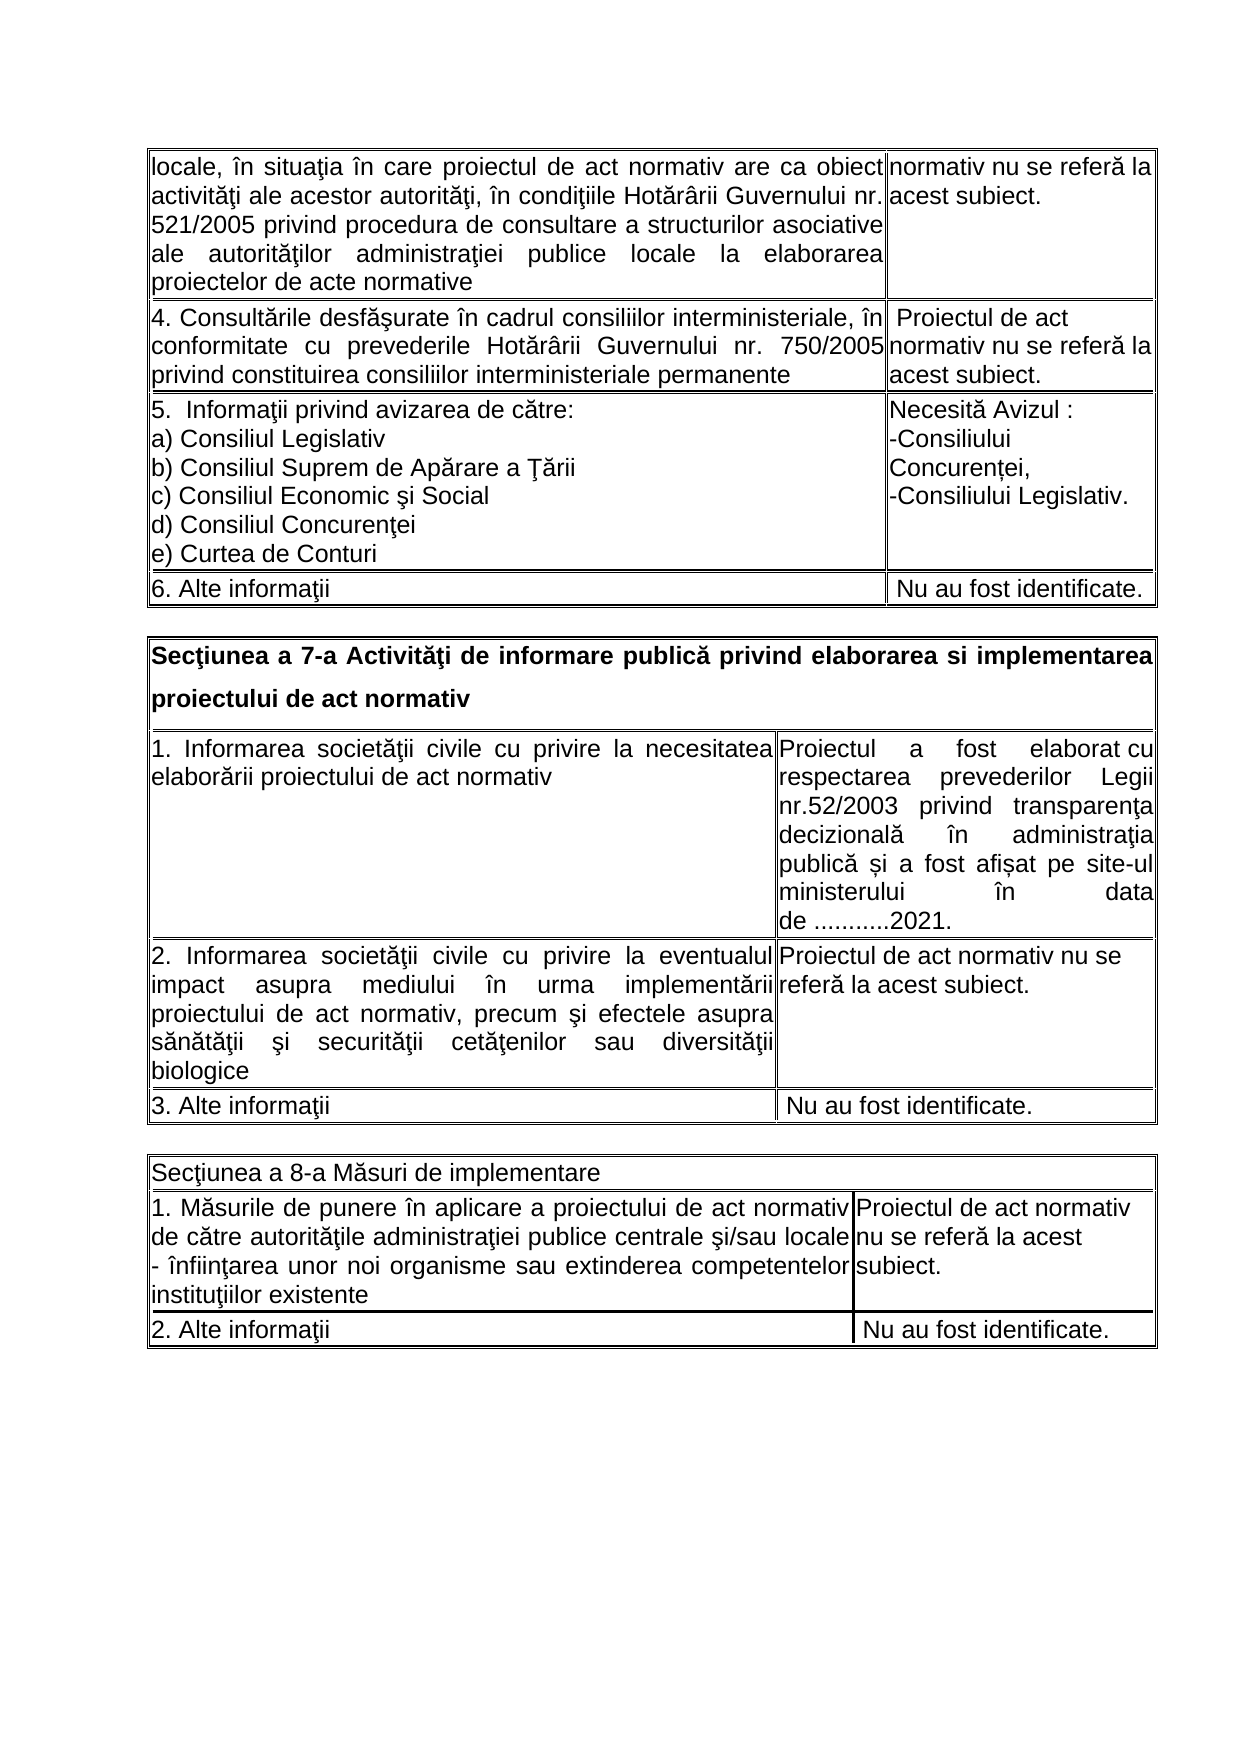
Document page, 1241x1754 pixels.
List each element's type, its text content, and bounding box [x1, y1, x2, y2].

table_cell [150, 151, 887, 298]
table_cell 1. Măsurile de punere în aplicare a proiectului de act normativ de către autorităţile administraţiei publice centrale şi/sau locale - înfiinţarea unor noi organisme sau extinderea competentelor instituţiilor existente [149, 1189, 853, 1310]
table_cell Proiectul de act normativ nu se referă la acest subiect. [887, 298, 1156, 390]
table_header Secţiunea a 8-a Măsuri de implementare [150, 1157, 1155, 1189]
table_cell 3. Alte informaţii [150, 1086, 776, 1122]
table_cell Nu au fost identificate. [776, 1086, 1155, 1122]
table_cell 5. Informaţii privind avizarea de către: a) Consiliul Legislativ b) Consiliul Suprem de Apărare a Ţării c) Consiliul Economic şi Social d) Consiliul Concurenţei e) Curtea de Conturi [150, 390, 885, 569]
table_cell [887, 151, 1155, 298]
table_cell Nu au fost identificate. [887, 569, 1155, 604]
table_cell 2. Alte informaţii [150, 1310, 853, 1345]
table_cell 4. Consultările desfăşurate în cadrul consiliilor interministeriale, în conformitate cu prevederile Hotărârii Guvernului nr. 750/2005 privind constituirea consiliilor interministeriale permanente [149, 298, 887, 390]
table_header Secţiunea a 7-a Activităţi de informare publică privind elaborarea si implementarea proiectului de act normativ [150, 640, 1155, 729]
table_cell Proiectul a fost elaborat cu respectarea prevederilor Legii nr.52/2003 privind transparenţa decizională în administraţia publică și a fost afișat pe site-ul ministerului în data de ...........2021. [776, 729, 1156, 936]
table_cell 2. Informarea societăţii civile cu privire la eventualul impact asupra mediului în urma implementării proiectului de act normativ, precum şi efectele asupra sănătăţii şi securităţii cetăţenilor sau diversităţii biologice [150, 936, 775, 1086]
table_cell Proiectul de act normativ nu se referă la acest subiect. [853, 1189, 1156, 1310]
table_cell Necesită Avizul : -Consiliului Concurenței, -Consiliului Legislativ. [888, 390, 1155, 569]
table_cell 6. Alte informaţii [150, 569, 887, 604]
table_cell Proiectul de act normativ nu se referă la acest subiect. [778, 936, 1155, 1086]
table_cell Nu au fost identificate. [853, 1310, 1155, 1345]
table_cell 1. Informarea societăţii civile cu privire la necesitatea elaborării proiectului de act normativ [149, 729, 776, 936]
